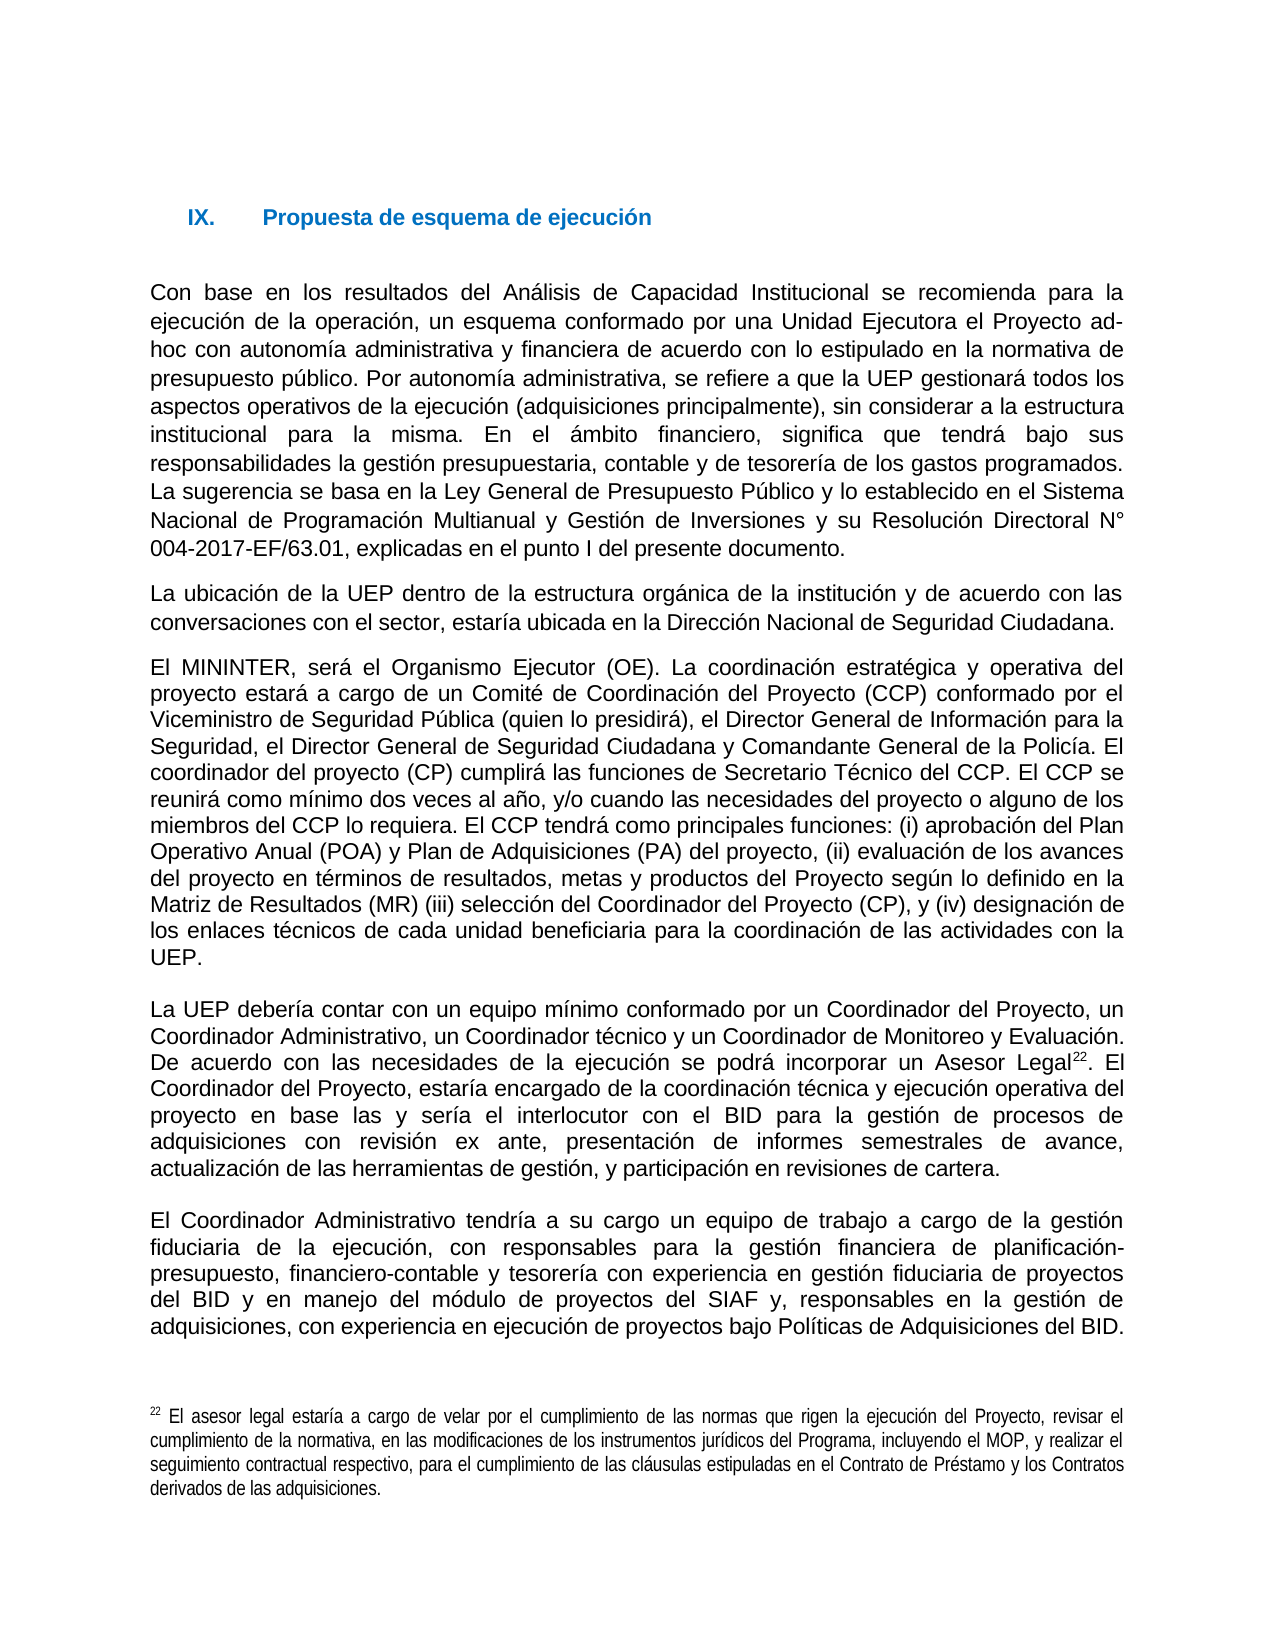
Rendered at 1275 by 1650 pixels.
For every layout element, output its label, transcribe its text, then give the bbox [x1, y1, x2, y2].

subtitle Propuesta de esquema de ejecución [187, 203, 1125, 230]
text La ubicación de la UEP dentro de la estructura orgánica de la institución y de acuerdo con las conversaciones con el sector, estaría ubicada en la Dirección Nacional de Seguridad Ciudadana. [150, 580, 1125, 635]
text El MININTER, será el Organismo Ejecutor (OE). La coordinación estratégica y operativa del proyecto estará a cargo de un Comité de Coordinación del Proyecto (CCP) conformado por el Viceministro de Seguridad Pública (quien lo presidirá), el Director General de Información para la Seguridad, el Director General de Seguridad Ciudadana y Comandante General de la Policía. El coordinador del proyecto (CP) cumplirá las funciones de Secretario Técnico del CCP. El CCP se reunirá como mínimo dos veces al año, y/o cuando las necesidades del proyecto o alguno de los miembros del CCP lo requiera. El CCP tendrá como principales funciones: (i) aprobación del Plan Operativo Anual (POA) y Plan de Adquisiciones (PA) del proyecto, (ii) evaluación de los avances del proyecto en términos de resultados, metas y productos del Proyecto según lo definido en la Matriz de Resultados (MR) (iii) selección del Coordinador del Proyecto (CP), y (iv) designación de los enlaces técnicos de cada unidad beneficiaria para la coordinación de las actividades con la UEP. [150, 654, 1125, 970]
text El Coordinador Administrativo tendría a su cargo un equipo de trabajo a cargo de la gestión fiduciaria de la ejecución, con responsables para la gestión financiera de planificación-presupuesto, financiero-contable y tesorería con experiencia en gestión fiduciaria de proyectos del BID y en manejo del módulo de proyectos del SIAF y, responsables en la gestión de adquisiciones, con experiencia en ejecución de proyectos bajo Políticas de Adquisiciones del BID. [150, 1207, 1125, 1339]
text La UEP debería contar con un equipo mínimo conformado por un Coordinador del Proyecto, un Coordinador Administrativo, un Coordinador técnico y un Coordinador de Monitoreo y Evaluación. De acuerdo con las necesidades de la ejecución se podrá incorporar un Asesor Legal. El Coordinador del Proyecto, estaría encargado de la coordinación técnica y ejecución operativa del proyecto en base las y sería el interlocutor con el BID para la gestión de procesos de adquisiciones con revisión ex ante, presentación de informes semestrales de avance, actualización de las herramientas de gestión, y participación en revisiones de cartera. [150, 996, 1125, 1181]
text Con base en los resultados del Análisis de Capacidad Institucional se recomienda para la ejecución de la operación, un esquema conformado por una Unidad Ejecutora el Proyecto ad- hoc con autonomía administrativa y financiera de acuerdo con lo estipulado en la normativa de presupuesto público. Por autonomía administrativa, se refiere a que la UEP gestionará todos los aspectos operativos de la ejecución (adquisiciones principalmente), sin considerar a la estructura institucional para la misma. En el ámbito financiero, significa que tendrá bajo sus responsabilidades la gestión presupuestaria, contable y de tesorería de los gastos programados. La sugerencia se basa en la Ley General de Presupuesto Público y lo establecido en el Sistema Nacional de Programación Multianual y Gestión de Inversiones y su Resolución Directoral N° 004-2017-EF/63.01, explicadas en el punto I del presente documento. [150, 279, 1125, 561]
